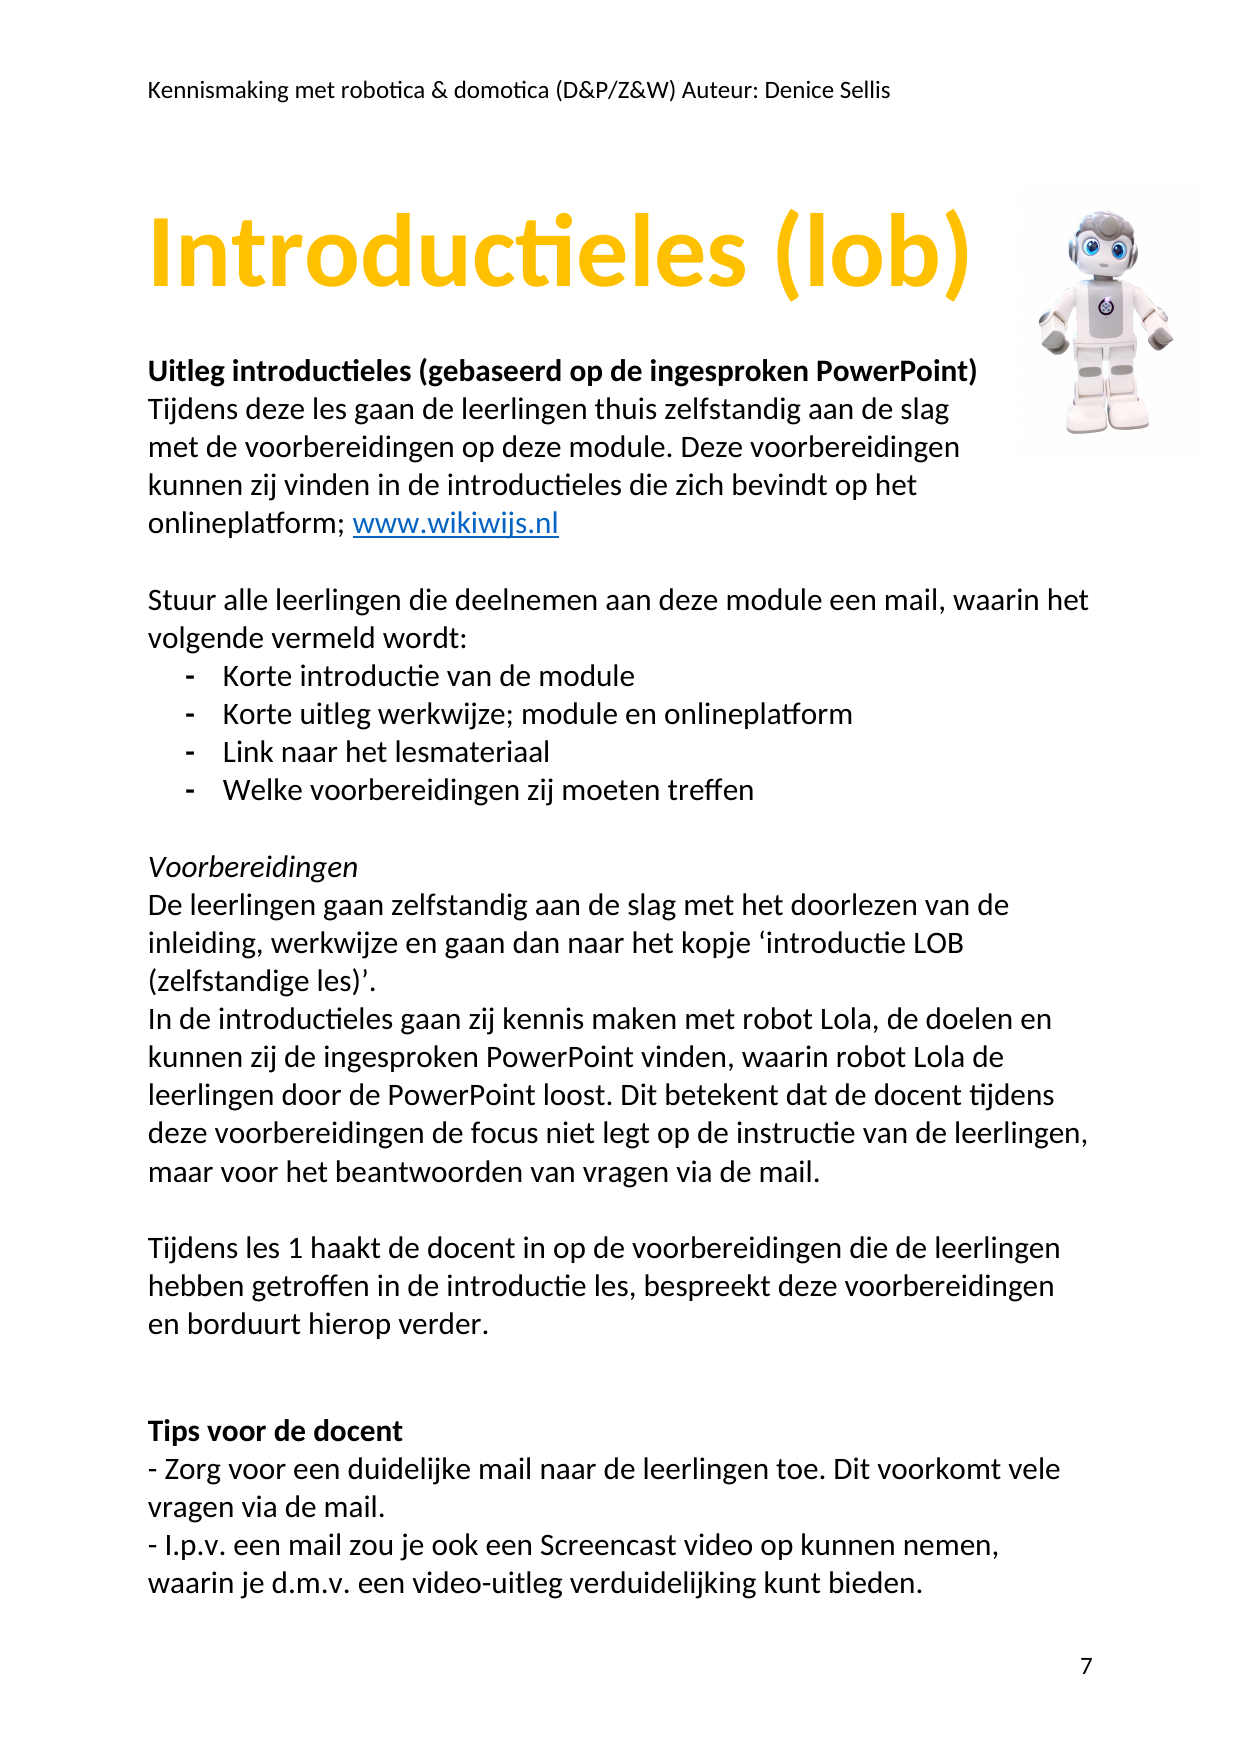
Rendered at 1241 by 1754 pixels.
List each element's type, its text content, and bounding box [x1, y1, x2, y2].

picture [1020, 187, 1204, 459]
text In de introductieles gaan zij kennis maken met robot Lola, de doelen en kunnen zij de ingesproken PowerPoint vinden, waarin robot Lola de leerlingen door de PowerPoint loost. Dit betekent dat de docent tijdens deze voorbereidingen de focus niet legt op de instructie van de leerlingen, maar voor het beantwoorden van vragen via de mail. [148, 999, 1093, 1190]
text De leerlingen gaan zelfstandig aan de slag met het doorlezen van de inleiding, werkwijze en gaan dan naar het kopje ‘introductie LOB (zelfstandige les)’. [148, 885, 1093, 999]
text Tijdens les 1 haakt de docent in op de voorbereidingen die de leerlingen hebben getroffen in de introductie les, bespreekt deze voorbereidingen en borduurt hierop verder. [148, 1228, 1093, 1342]
list Korte uitleg werkwijze; module en onlineplatform [185, 694, 1093, 732]
list Korte introductie van de module [185, 656, 1093, 694]
text Introductieles (lob) [148, 186, 1093, 313]
text Stuur alle leerlingen die deelnemen aan deze module een mail, waarin het volgende vermeld wordt: [148, 580, 1093, 656]
list Welke voorbereidingen zij moeten treffen [185, 770, 1093, 808]
list Link naar het lesmateriaal [185, 732, 1093, 770]
text Voorbereidingen [148, 847, 1093, 885]
text Uitleg introductieles (gebaseerd op de ingesproken PowerPoint) Tijdens deze les gaan de leerlingen thuis zelfstandig aan de slag met de voorbereidingen op deze module. Deze voorbereidingen kunnen zij vinden in de introductieles die zich bevindt op het onlineplatform; www.wikiwijs.nl [148, 313, 1093, 542]
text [148, 1411, 1093, 1602]
